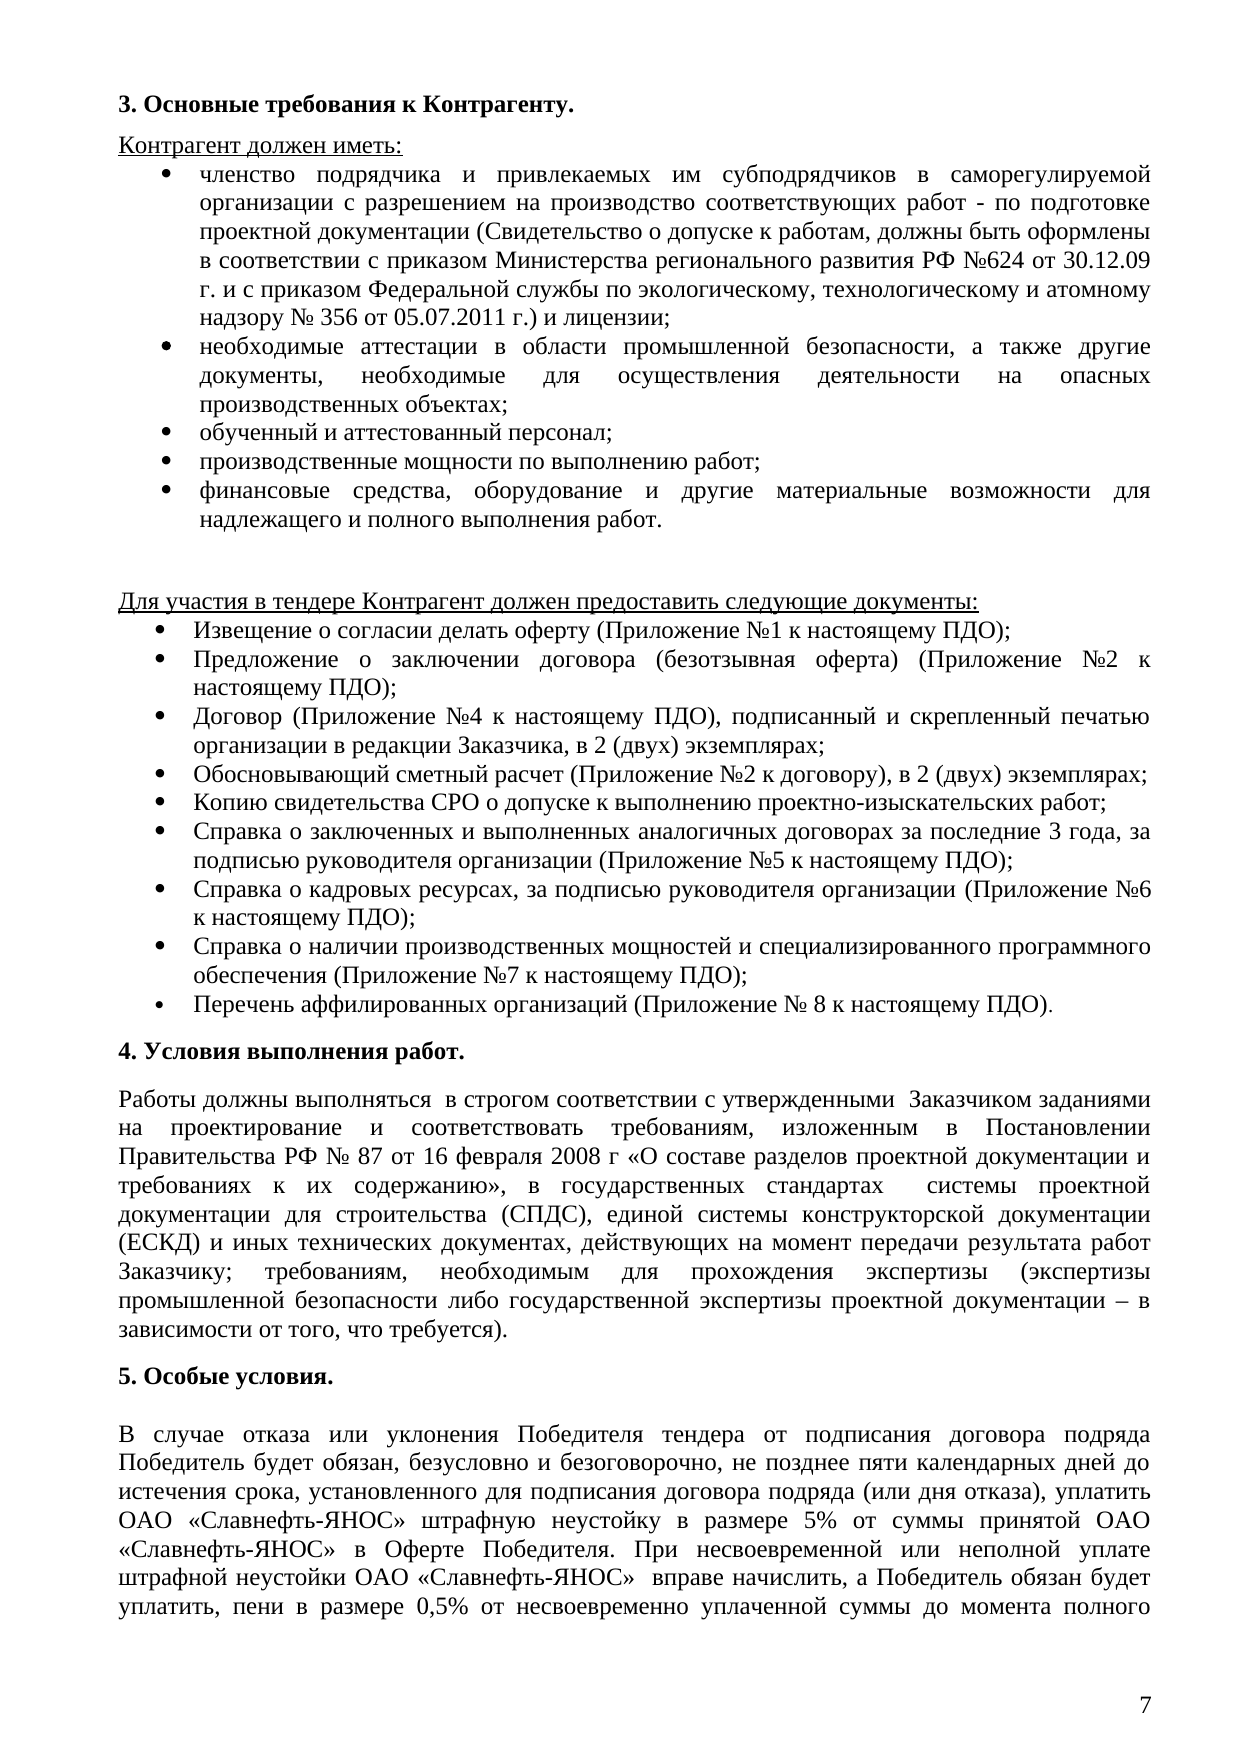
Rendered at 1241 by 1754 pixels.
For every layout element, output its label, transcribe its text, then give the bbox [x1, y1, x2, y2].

list Перечень аффилированных организаций (Приложение № 8 к настоящему ПДО). [156, 989, 1152, 1017]
list Справка о заключенных и выполненных аналогичных договорах за последние 3 года, за подписью руководителя организации (Приложение №5 к настоящему ПДО); [156, 816, 1152, 874]
list Извещение о согласии делать оферту (Приложение №1 к настоящему ПДО); [156, 615, 1152, 644]
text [118, 1419, 1152, 1620]
text 5. Особые условия. [118, 1361, 1152, 1390]
list членство подрядчика и привлекаемых им субподрядчиков в саморегулируемой организации с разрешением на производство соответствующих работ - по подготовке проектной документации (Свидетельство о допуске к работам, должны быть оформлены в соответствии с приказом Министерства регионального развития РФ №624 от 30.12.09 г. и с приказом Федеральной службы по экологическому, технологическому и атомному надзору № 356 от 05.07.2011 г.) и лицензии; [162, 159, 1152, 331]
list финансовые средства, оборудование и другие материальные возможности для надлежащего и полного выполнения работ. [162, 475, 1152, 532]
list Справка о наличии производственных мощностей и специализированного программного обеспечения (Приложение №7 к настоящему ПДО); [156, 931, 1152, 989]
text 4. Условия выполнения работ. [118, 1036, 1152, 1065]
list Копию свидетельства СРО о допуске к выполнению проектно-изыскательских работ; [156, 787, 1152, 816]
text Работы должны выполняться в строгом соответствии с утвержденными Заказчиком заданиями на проектирование и соответствовать требованиям, изложенным в Постановлении Правительства РФ № 87 от 16 февраля 2008 г «О составе разделов проектной документации и требованиях к их содержанию», в государственных стандартах системы проектной документации для строительства (СПДС), единой системы конструкторской документации (ЕСКД) и иных технических документах, действующих на момент передачи результата работ Заказчику; требованиям, необходимым для прохождения экспертизы (экспертизы промышленной безопасности либо государственной экспертизы проектной документации – в зависимости от того, что требуется). [118, 1084, 1152, 1342]
list Справка о кадровых ресурсах, за подписью руководителя организации (Приложение №6 к настоящему ПДО); [156, 874, 1152, 931]
list Обосновывающий сметный расчет (Приложение №2 к договору), в 2 (двух) экземплярах; [156, 759, 1152, 787]
list Предложение о заключении договора (безотзывная оферта) (Приложение №2 к настоящему ПДО); [156, 644, 1152, 701]
text 3. Основные требования к Контрагенту. [118, 89, 1152, 117]
list необходимые аттестации в области промышленной безопасности, а также другие документы, необходимые для осуществления деятельности на опасных производственных объектах; [162, 331, 1152, 417]
list Договор (Приложение №4 к настоящему ПДО), подписанный и скрепленный печатью организации в редакции Заказчика, в 2 (двух) экземплярах; [156, 701, 1152, 759]
list обученный и аттестованный персонал; [162, 417, 1152, 446]
list производственные мощности по выполнению работ; [162, 446, 1152, 475]
text Для участия в тендере Контрагент должен предоставить следующие документы: [118, 586, 1152, 615]
text Контрагент должен иметь: [118, 130, 1152, 159]
